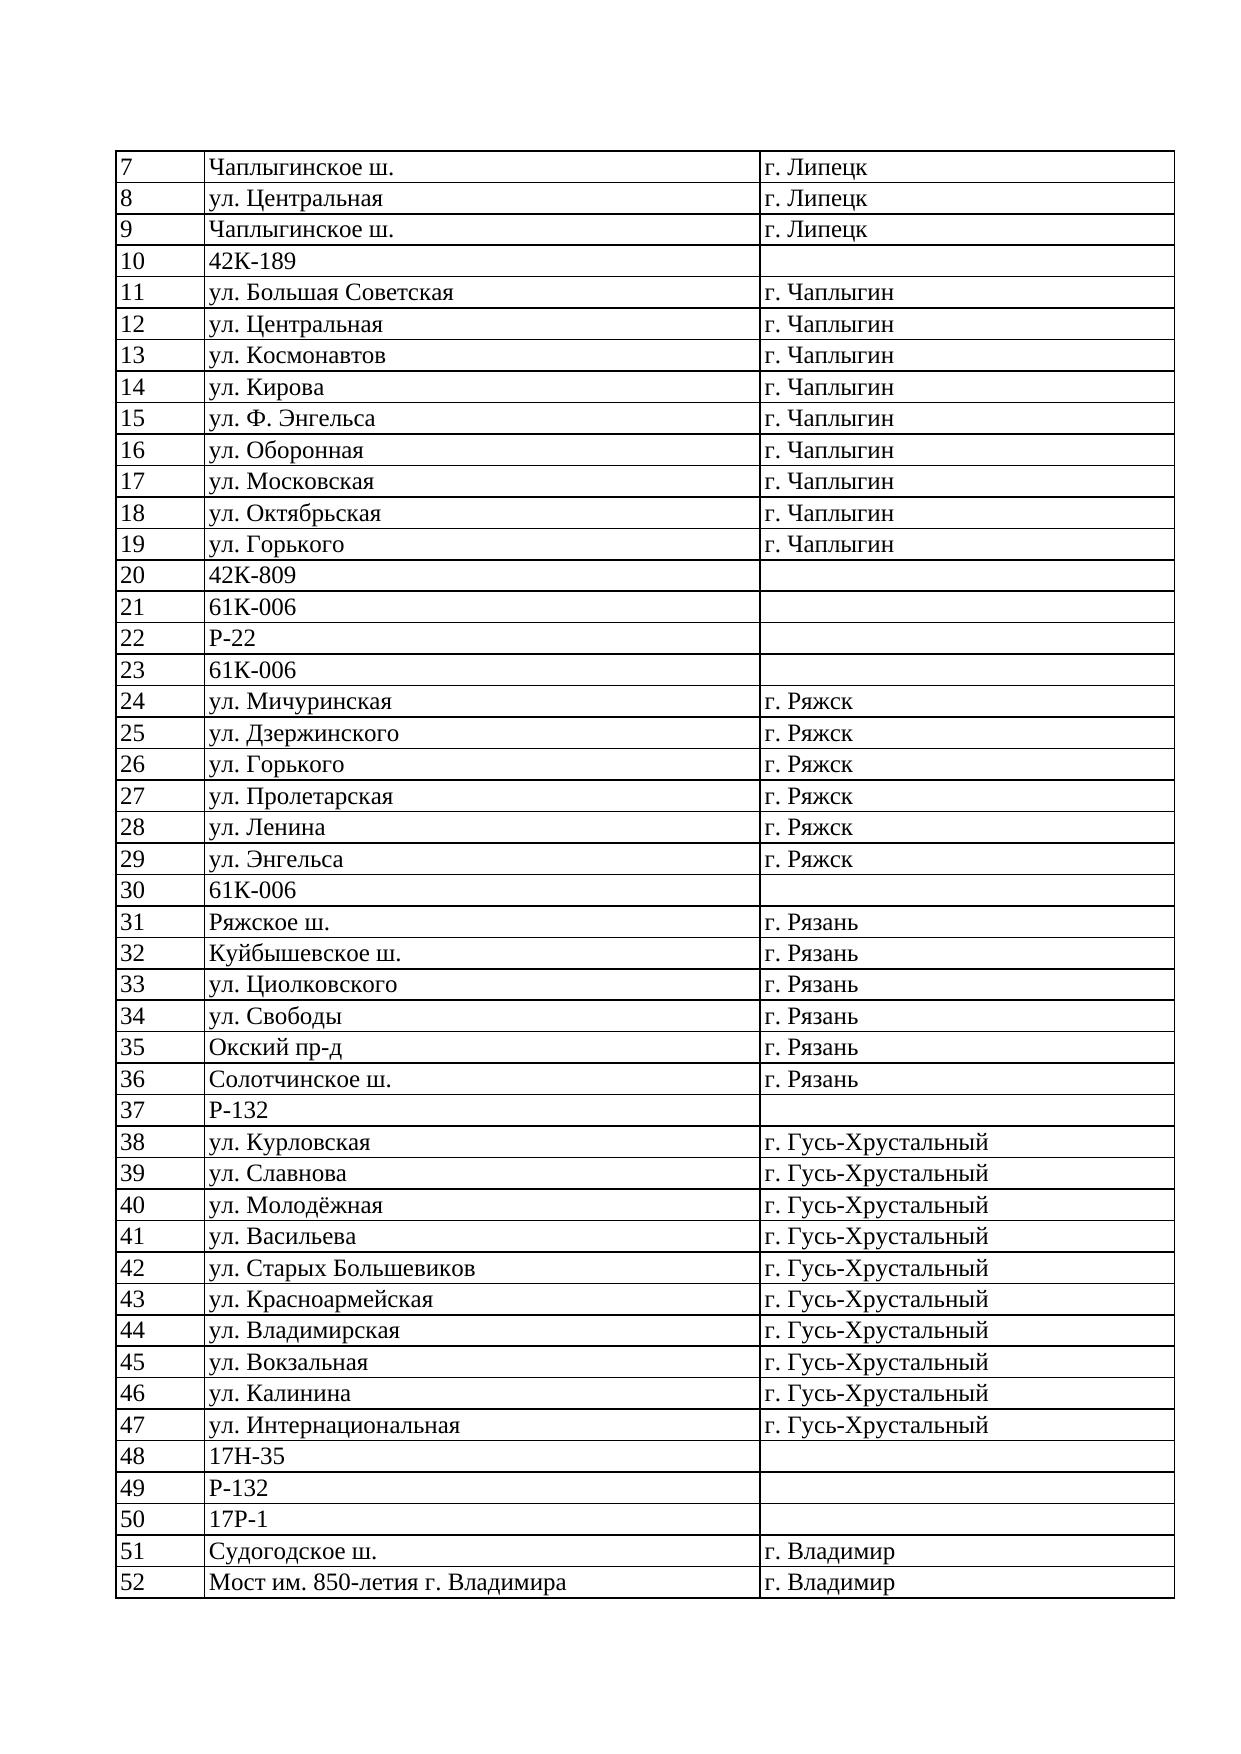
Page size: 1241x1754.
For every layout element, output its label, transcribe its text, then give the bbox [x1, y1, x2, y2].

table_cell 21 [117, 592, 204, 622]
table_cell ул. Большая Советская [205, 277, 759, 307]
table_cell Судогодское ш. [205, 1536, 759, 1566]
table_cell ул. Горького [205, 749, 759, 779]
table_cell 45 [117, 1347, 204, 1377]
table_cell ул. Молодёжная [205, 1190, 759, 1219]
table_cell 28 [117, 812, 204, 842]
table_cell ул. Московская [205, 466, 759, 496]
table_cell ул. Славнова [205, 1158, 759, 1188]
table_cell г. Чаплыгин [761, 529, 1174, 559]
table_cell 15 [117, 403, 204, 433]
table_cell Куйбышевское ш. [205, 938, 759, 968]
table_cell Окский пр-д [205, 1032, 759, 1062]
table_cell Солотчинское ш. [205, 1064, 759, 1094]
table_cell 37 [117, 1095, 204, 1125]
table_cell ул. Оборонная [205, 435, 759, 464]
table_cell 17Н-35 [205, 1441, 759, 1471]
table_cell ул. Интернациональная [205, 1410, 759, 1440]
table_cell г. Гусь-Хрустальный [761, 1253, 1174, 1282]
table_cell г. Гусь-Хрустальный [761, 1347, 1174, 1377]
table_cell 52 [117, 1567, 204, 1597]
table_cell [761, 1504, 1174, 1534]
table_cell г. Ряжск [761, 749, 1174, 779]
table_cell г. Рязань [761, 938, 1174, 968]
table_cell 42 [117, 1253, 204, 1282]
table_cell г. Гусь-Хрустальный [761, 1190, 1174, 1219]
table_cell 36 [117, 1064, 204, 1094]
table_cell г. Чаплыгин [761, 340, 1174, 370]
table_cell 61К-006 [205, 592, 759, 622]
table_cell ул. Центральная [205, 183, 759, 213]
table_cell г. Липецк [761, 215, 1174, 244]
table_cell г. Гусь-Хрустальный [761, 1316, 1174, 1345]
table_cell г. Липецк [761, 183, 1174, 213]
table_cell ул. Центральная [205, 309, 759, 339]
table_cell 61К-006 [205, 655, 759, 685]
table_cell 19 [117, 529, 204, 559]
table_cell Р-132 [205, 1473, 759, 1503]
table_cell 23 [117, 655, 204, 685]
table_cell г. Чаплыгин [761, 277, 1174, 307]
table_cell 18 [117, 498, 204, 527]
table_cell [761, 561, 1174, 590]
table_cell ул. Вокзальная [205, 1347, 759, 1377]
table_cell 14 [117, 372, 204, 402]
table_cell г. Гусь-Хрустальный [761, 1378, 1174, 1408]
table_cell ул. Курловская [205, 1127, 759, 1157]
table_cell г. Гусь-Хрустальный [761, 1410, 1174, 1440]
table_cell 42К-189 [205, 246, 759, 276]
table_cell 16 [117, 435, 204, 464]
table_cell ул. Горького [205, 529, 759, 559]
table_cell г. Ряжск [761, 686, 1174, 716]
table_cell 39 [117, 1158, 204, 1188]
table_cell Ряжское ш. [205, 907, 759, 936]
table_cell ул. Космонавтов [205, 340, 759, 370]
table_cell 12 [117, 309, 204, 339]
table_cell Р-132 [205, 1095, 759, 1125]
table_cell г. Рязань [761, 1064, 1174, 1094]
table_cell 44 [117, 1316, 204, 1345]
table_cell г. Гусь-Хрустальный [761, 1158, 1174, 1188]
table_cell 11 [117, 277, 204, 307]
table_cell 47 [117, 1410, 204, 1440]
table_cell ул. Ф. Энгельса [205, 403, 759, 433]
table_cell [761, 875, 1174, 905]
table_cell г. Чаплыгин [761, 435, 1174, 464]
table_cell 41 [117, 1221, 204, 1251]
table_cell 13 [117, 340, 204, 370]
table_cell г. Гусь-Хрустальный [761, 1127, 1174, 1157]
table_cell 24 [117, 686, 204, 716]
table_cell г. Чаплыгин [761, 403, 1174, 433]
table_cell ул. Энгельса [205, 844, 759, 873]
table_cell г. Ряжск [761, 812, 1174, 842]
table_cell 38 [117, 1127, 204, 1157]
table_cell г. Рязань [761, 1001, 1174, 1031]
table_cell г. Чаплыгин [761, 498, 1174, 527]
table_cell 22 [117, 623, 204, 653]
table_cell г. Рязань [761, 907, 1174, 936]
table_cell 17 [117, 466, 204, 496]
table_cell г. Ряжск [761, 718, 1174, 748]
table_cell ул. Свободы [205, 1001, 759, 1031]
table_cell ул. Циолковского [205, 970, 759, 999]
table_cell 32 [117, 938, 204, 968]
table_cell г. Чаплыгин [761, 309, 1174, 339]
table_cell ул. Мичуринская [205, 686, 759, 716]
table_cell [761, 1095, 1174, 1125]
table_cell ул. Красноармейская [205, 1284, 759, 1314]
table_cell 25 [117, 718, 204, 748]
table_cell г. Липецк [761, 152, 1174, 181]
table_cell [761, 623, 1174, 653]
table_cell 42К-809 [205, 561, 759, 590]
table_cell ул. Кирова [205, 372, 759, 402]
table_cell 29 [117, 844, 204, 873]
table_cell 43 [117, 1284, 204, 1314]
table_cell г. Рязань [761, 970, 1174, 999]
table_cell 20 [117, 561, 204, 590]
table_cell ул. Дзержинского [205, 718, 759, 748]
table_cell 49 [117, 1473, 204, 1503]
table_cell г. Владимир [761, 1567, 1174, 1597]
table_cell 48 [117, 1441, 204, 1471]
table_cell ул. Старых Большевиков [205, 1253, 759, 1282]
table_cell г. Рязань [761, 1032, 1174, 1062]
table_cell 46 [117, 1378, 204, 1408]
table_cell ул. Октябрьская [205, 498, 759, 527]
table_cell 33 [117, 970, 204, 999]
table_cell 31 [117, 907, 204, 936]
table_cell [761, 655, 1174, 685]
table_cell 27 [117, 781, 204, 811]
table_cell 26 [117, 749, 204, 779]
table_cell 7 [117, 152, 204, 181]
table_cell [761, 1473, 1174, 1503]
table_cell 9 [117, 215, 204, 244]
table_cell ул. Ленина [205, 812, 759, 842]
table_cell Мост им. 850-летия г. Владимира [205, 1567, 759, 1597]
table_cell ул. Пролетарская [205, 781, 759, 811]
table_cell 8 [117, 183, 204, 213]
table_cell ул. Владимирская [205, 1316, 759, 1345]
table_cell 17Р-1 [205, 1504, 759, 1534]
table_cell [761, 246, 1174, 276]
table_cell ул. Васильева [205, 1221, 759, 1251]
table_cell 10 [117, 246, 204, 276]
table_cell 51 [117, 1536, 204, 1566]
table_cell 35 [117, 1032, 204, 1062]
table_cell 40 [117, 1190, 204, 1219]
table_cell Чаплыгинское ш. [205, 215, 759, 244]
table_cell 61К-006 [205, 875, 759, 905]
table_cell [761, 1441, 1174, 1471]
table_cell [761, 592, 1174, 622]
table_cell г. Владимир [761, 1536, 1174, 1566]
table_cell г. Ряжск [761, 844, 1174, 873]
table_cell Чаплыгинское ш. [205, 152, 759, 181]
table_cell г. Гусь-Хрустальный [761, 1221, 1174, 1251]
table_cell Р-22 [205, 623, 759, 653]
table_cell 50 [117, 1504, 204, 1534]
table_cell г. Чаплыгин [761, 466, 1174, 496]
table_cell ул. Калинина [205, 1378, 759, 1408]
table_cell 34 [117, 1001, 204, 1031]
table_cell г. Чаплыгин [761, 372, 1174, 402]
table_cell 30 [117, 875, 204, 905]
table_cell г. Ряжск [761, 781, 1174, 811]
table_cell г. Гусь-Хрустальный [761, 1284, 1174, 1314]
